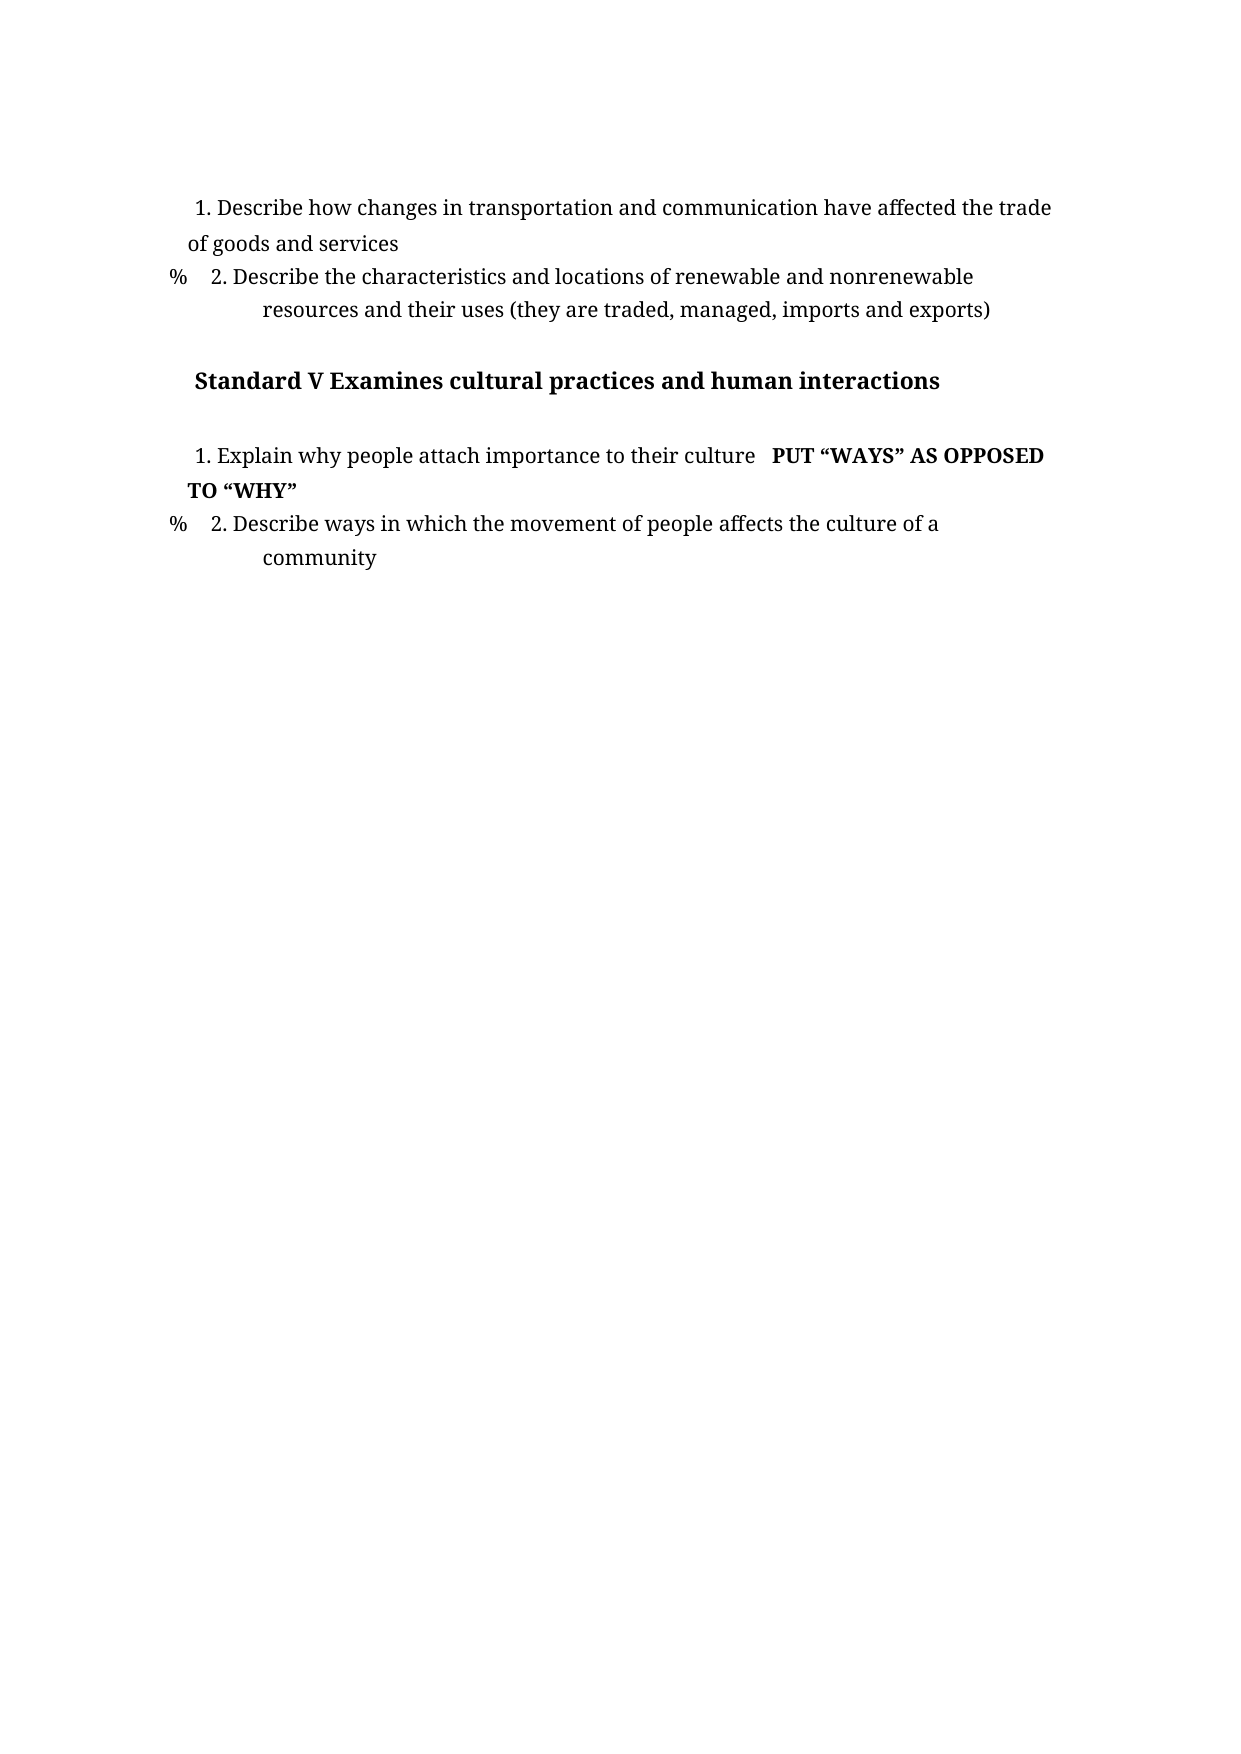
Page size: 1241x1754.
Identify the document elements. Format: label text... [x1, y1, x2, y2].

text Standard V Examines cultural practices and human interactions [187, 361, 1053, 397]
list 2. Describe the characteristics and locations of renewable and nonrenewable resources and their uses (they are traded, managed, imports and exports) [187, 257, 1053, 324]
text 1. Describe how changes in transportation and communication have affected the trade of goods and services [187, 187, 1053, 257]
list 2. Describe ways in which the movement of people affects the culture of a community [187, 504, 1053, 571]
text 1. Explain why people attach importance to their culture PUT “WAYS” AS OPPOSED TO “WHY” [187, 434, 1053, 504]
